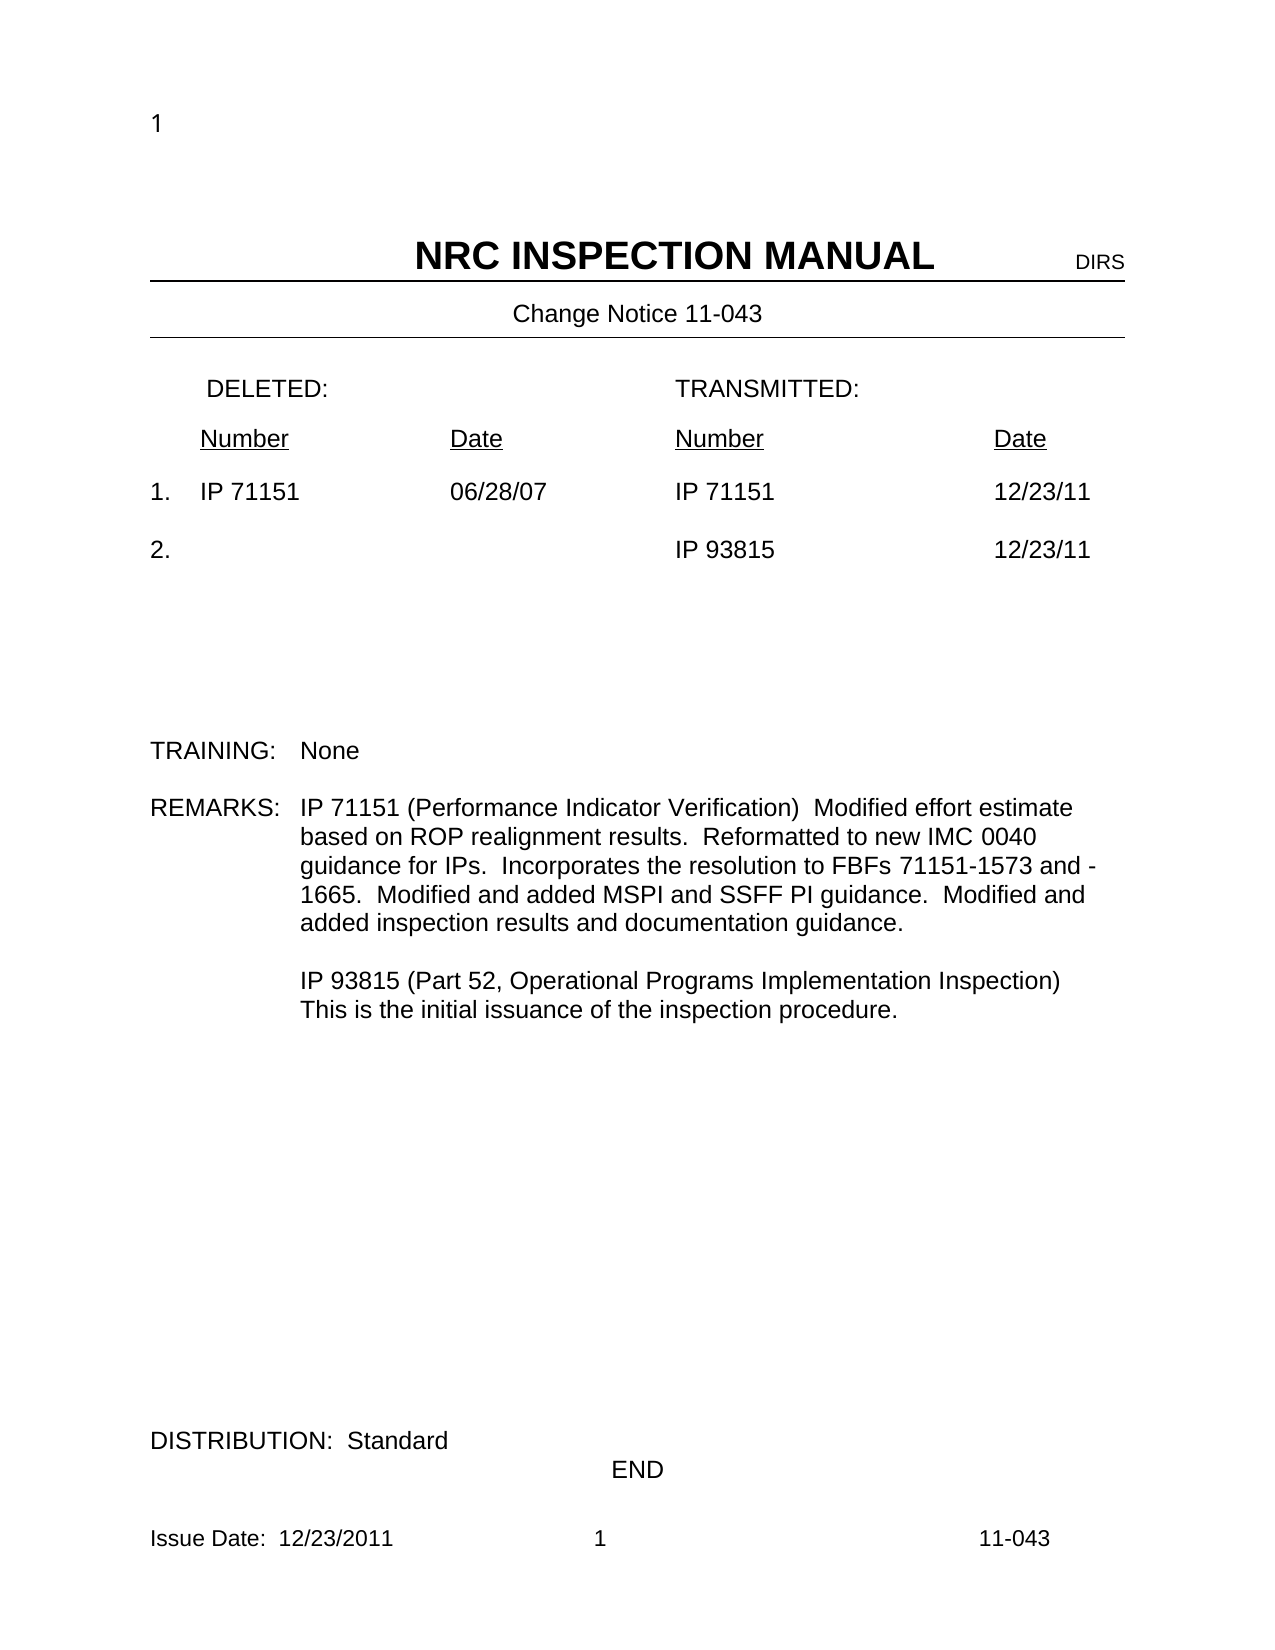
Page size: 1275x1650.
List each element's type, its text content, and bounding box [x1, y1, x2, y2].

text REMARKS: IP 71151 (Performance Indicator Verification) Modified effort estimate based on ROP realignment results. Reformatted to new IMC 0040 guidance for IPs. Incorporates the resolution to FBFs 71151-1573 and -1665. Modified and added MSPI and SSFF PI guidance. Modified and added inspection results and documentation guidance. [150, 793, 1125, 937]
list 1. IP 71151 06/28/07 IP 71151 12/23/11 [150, 477, 1153, 506]
text Number Date Number Date [150, 427, 1125, 452]
text IP 93815 (Part 52, Operational Programs Implementation Inspection) [150, 966, 1125, 994]
list 2. IP 93815 12/23/11 [150, 534, 1153, 563]
text This is the initial issuance of the inspection procedure. [150, 994, 1125, 1023]
text Change Notice 11-043 [150, 302, 1125, 327]
text NRC INSPECTION MANUAL DIRS [150, 237, 1125, 277]
text DISTRIBUTION: Standard [150, 1426, 1125, 1454]
text DELETED: TRANSMITTED: [150, 377, 1125, 402]
list TRAINING: None [150, 736, 1125, 764]
text END [150, 1454, 1125, 1483]
